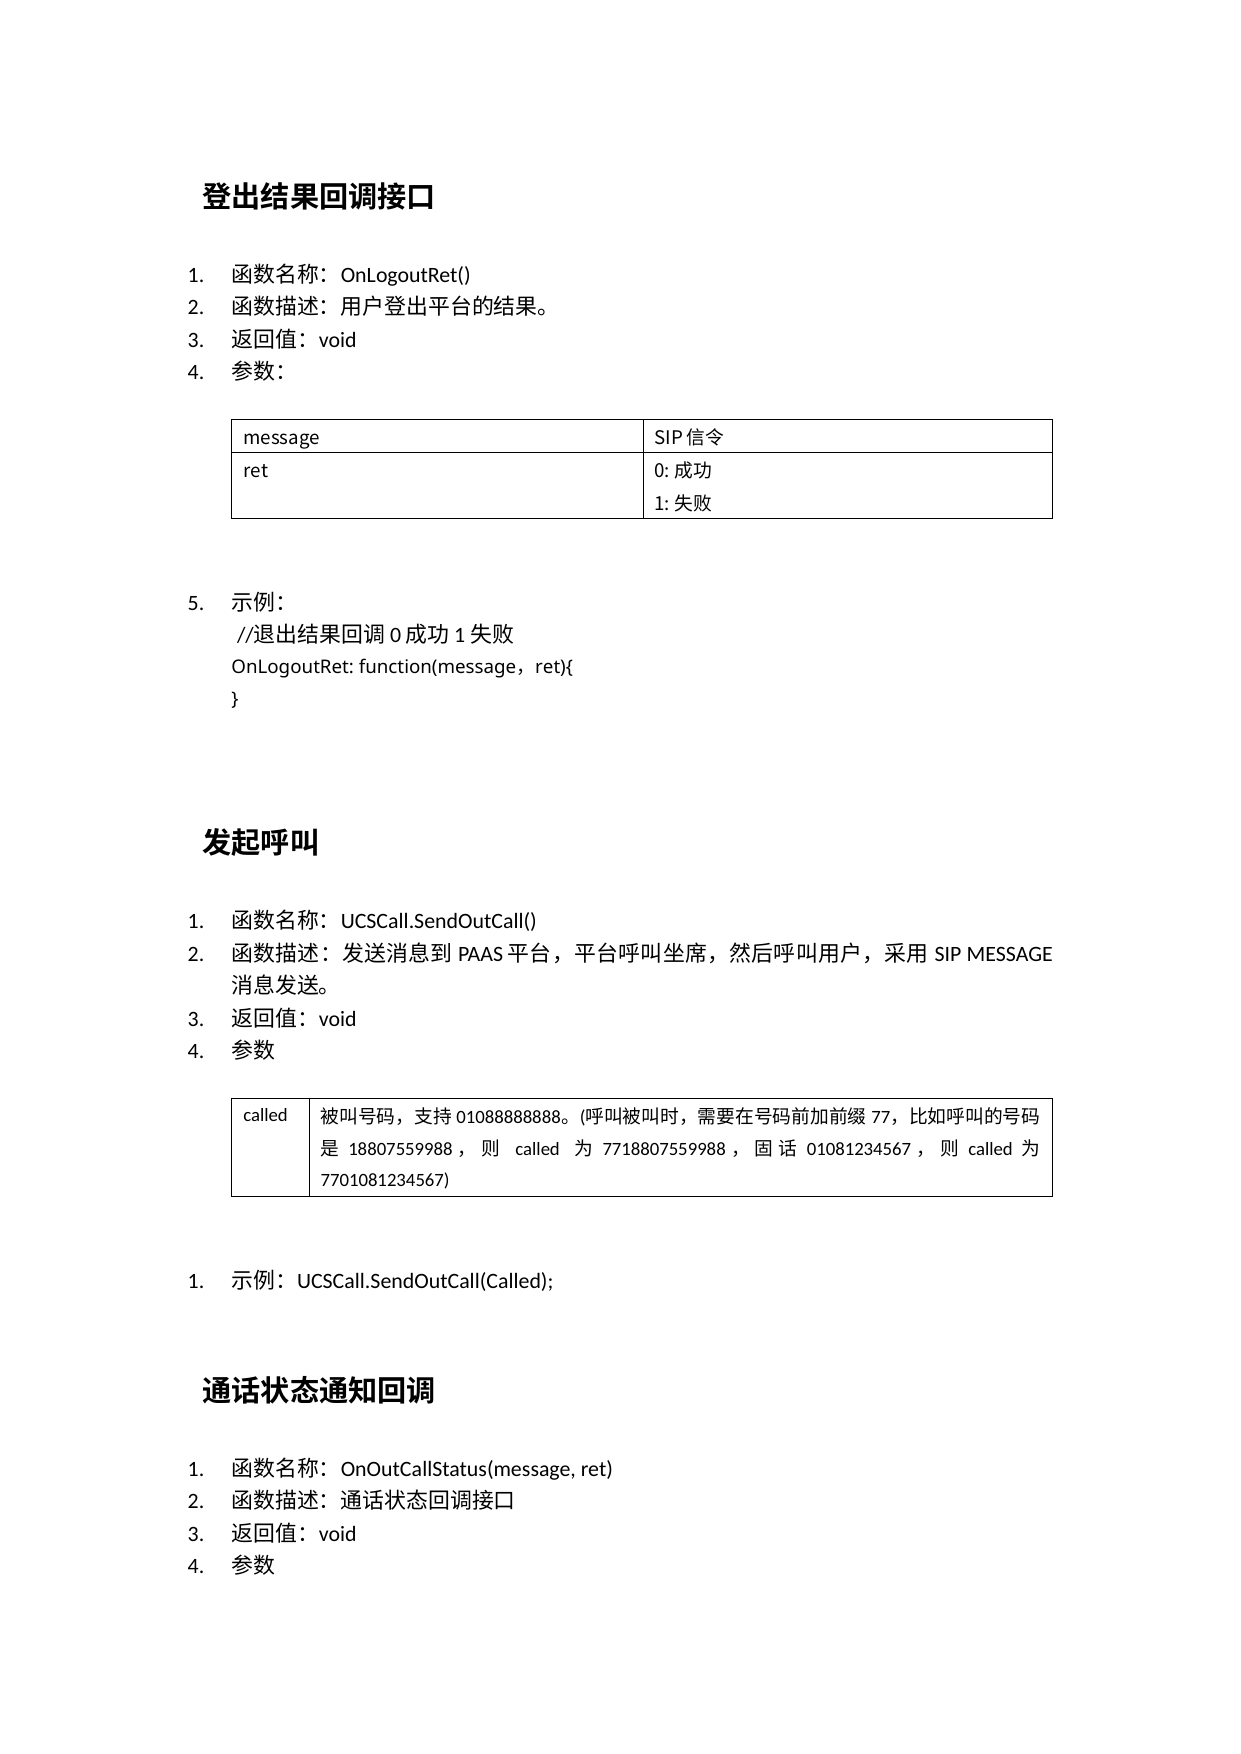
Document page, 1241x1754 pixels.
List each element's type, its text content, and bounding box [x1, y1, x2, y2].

list 登出结果回调接口 [202, 162, 1053, 227]
table_cell ret [232, 453, 643, 518]
list 参数 [187, 1033, 1053, 1065]
list 返回值：void [187, 321, 1053, 354]
list 通话状态通知回调 [202, 1356, 1053, 1421]
list 函数描述：通话状态回调接口 [187, 1483, 1053, 1516]
list 函数描述：用户登出平台的结果。 [187, 289, 1053, 321]
table_header SIP信令 [644, 420, 1052, 452]
list 发起呼叫 [202, 808, 1053, 873]
list 参数： [187, 354, 1053, 386]
list 返回值：void [187, 1000, 1053, 1033]
text OnLogoutRet: function(message，ret){ [231, 649, 1053, 682]
list 函数描述：发送消息到PAAS平台，平台呼叫坐席，然后呼叫用户，采用SIP MESSAGE消息发送。 [187, 935, 1053, 1000]
list 参数 [187, 1548, 1053, 1581]
table_cell 0: 成功 1: 失败 [644, 453, 1052, 518]
list 函数名称：OnLogoutRet() [187, 256, 1053, 289]
table_header 被叫号码，支持 01088888888。(呼叫被叫时，需要在号码前加前缀77，比如呼叫的号码是18807559988，则 called 为7718807559988，固话01081234567，则called为7701081234567) [310, 1099, 1052, 1196]
list 返回值：void [187, 1516, 1053, 1548]
list 函数名称：UCSCall.SendOutCall() [187, 903, 1053, 935]
table_header message [232, 420, 643, 452]
text //退出结果回调 0成功 1 失败 [187, 617, 1053, 649]
table_header called [232, 1099, 309, 1196]
list 函数名称：OnOutCallStatus(message, ret) [187, 1451, 1053, 1483]
list 示例： [187, 584, 1053, 617]
text } [231, 682, 1053, 714]
list 示例：UCSCall.SendOutCall(Called); [187, 1262, 1053, 1295]
